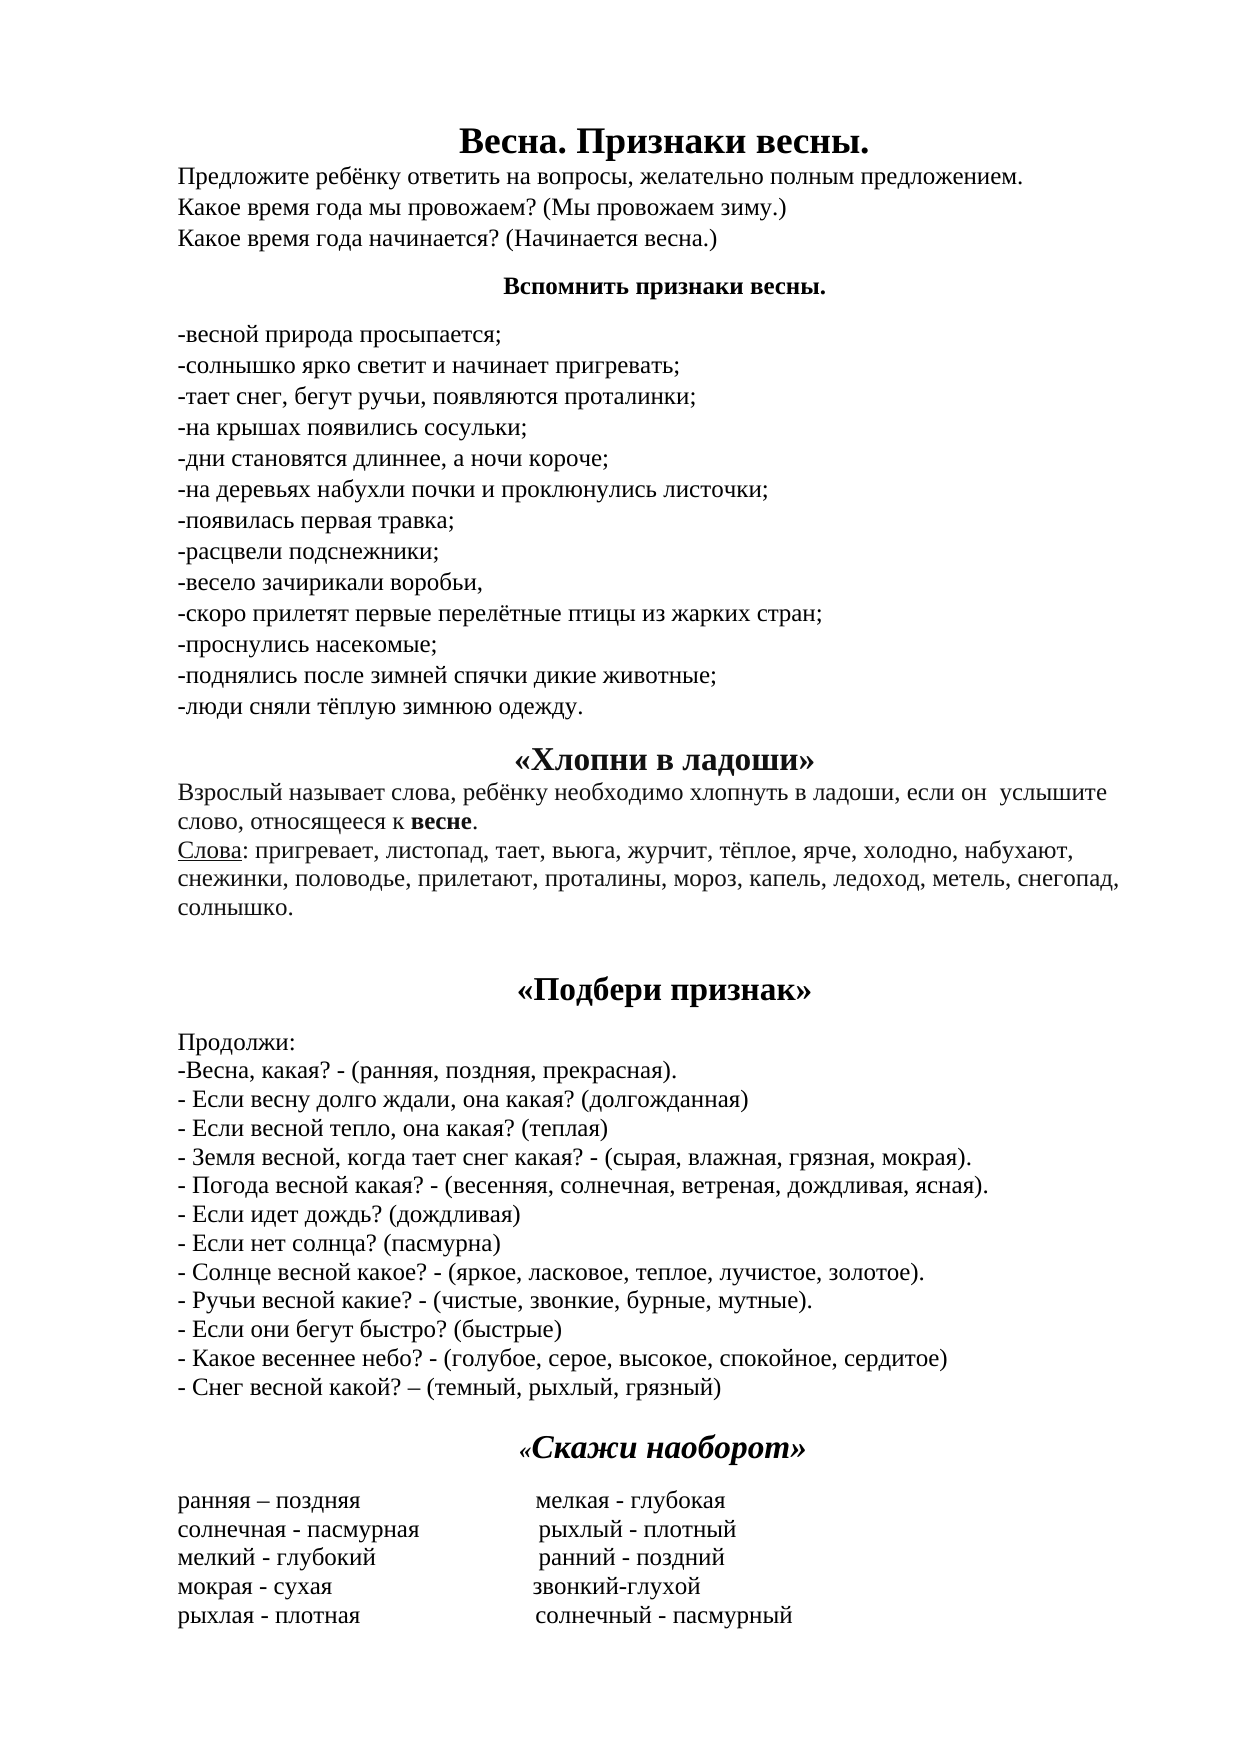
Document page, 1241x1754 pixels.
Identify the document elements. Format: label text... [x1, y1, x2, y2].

text Предложите ребёнку ответить на вопросы, желательно полным предложением. Какое время года мы провожаем? (Мы провожаем зиму.) Какое время года начинается? (Начинается весна.) [177, 161, 1152, 252]
text мокрая - сухая звонкий-глухой [177, 1571, 1152, 1600]
text рыхлая - плотная солнечный - пасмурный [177, 1600, 1152, 1629]
text - Солнце весной какое? - (яркое, ласковое, теплое, лучистое, золотое). [177, 1257, 1152, 1286]
text - Ручьи весной какие? - (чистые, звонкие, бурные, мутные). [177, 1286, 1152, 1314]
text - Если идет дождь? (дождливая) [177, 1199, 1152, 1228]
text -весной природа просыпается; -солнышко ярко светит и начинает пригревать; -тает снег, бегут ручьи, появляются проталинки; -на крышах появились сосульки; -дни становятся длиннее, а ночи короче; -на деревьях набухли почки и проклюнулись листочки; -появилась первая травка; -расцвели подснежники; -весело зачирикали воробьи, -скоро прилетят первые перелётные птицы из жарких стран; -проснулись насекомые; -поднялись после зимней спячки дикие животные; -люди сняли тёплую зимнюю одежду. [177, 319, 1152, 720]
text - Земля весной, когда тает снег какая? - (сырая, влажная, грязная, мокрая). [177, 1142, 1152, 1171]
text - Если нет солнца? (пасмурна) [177, 1228, 1152, 1257]
text - Если весну долго ждали, она какая? (долгожданная) [177, 1084, 1152, 1113]
text солнечная - пасмурная рыхлый - плотный [177, 1514, 1152, 1542]
text ранняя – поздняя мелкая - глубокая [177, 1485, 1152, 1514]
text - Если они бегут быстро? (быстрые) [177, 1314, 1152, 1343]
text «Подбери признак» [177, 969, 1152, 1007]
text мелкий - глубокий ранний - поздний [177, 1542, 1152, 1571]
text «Скажи наоборот» [177, 1427, 1152, 1465]
text Слова: пригревает, листопад, тает, вьюга, журчит, тёплое, ярче, холодно, набухают, снежинки, половодье, прилетают, проталины, мороз, капель, ледоход, метель, снегопад, солнышко. [177, 835, 1152, 921]
text Вспомнить признаки весны. [177, 271, 1152, 300]
text - Снег весной какой? – (темный, рыхлый, грязный) [177, 1372, 1152, 1401]
text - Погода весной какая? - (весенняя, солнечная, ветреная, дождливая, ясная). [177, 1171, 1152, 1199]
text Взрослый называет слова, ребёнку необходимо хлопнуть в ладоши, если он услышите слово, относящееся к весне. [177, 777, 1152, 835]
text «Хлопни в ладоши» [177, 739, 1152, 777]
text -Весна, какая? - (ранняя, поздняя, прекрасная). [177, 1056, 1152, 1084]
text - Какое весеннее небо? - (голубое, серое, высокое, спокойное, сердитое) [177, 1343, 1152, 1372]
text - Если весной тепло, она какая? (теплая) [177, 1113, 1152, 1142]
text Продолжи: [177, 1027, 1152, 1056]
text Весна. Признаки весны. [177, 118, 1152, 161]
